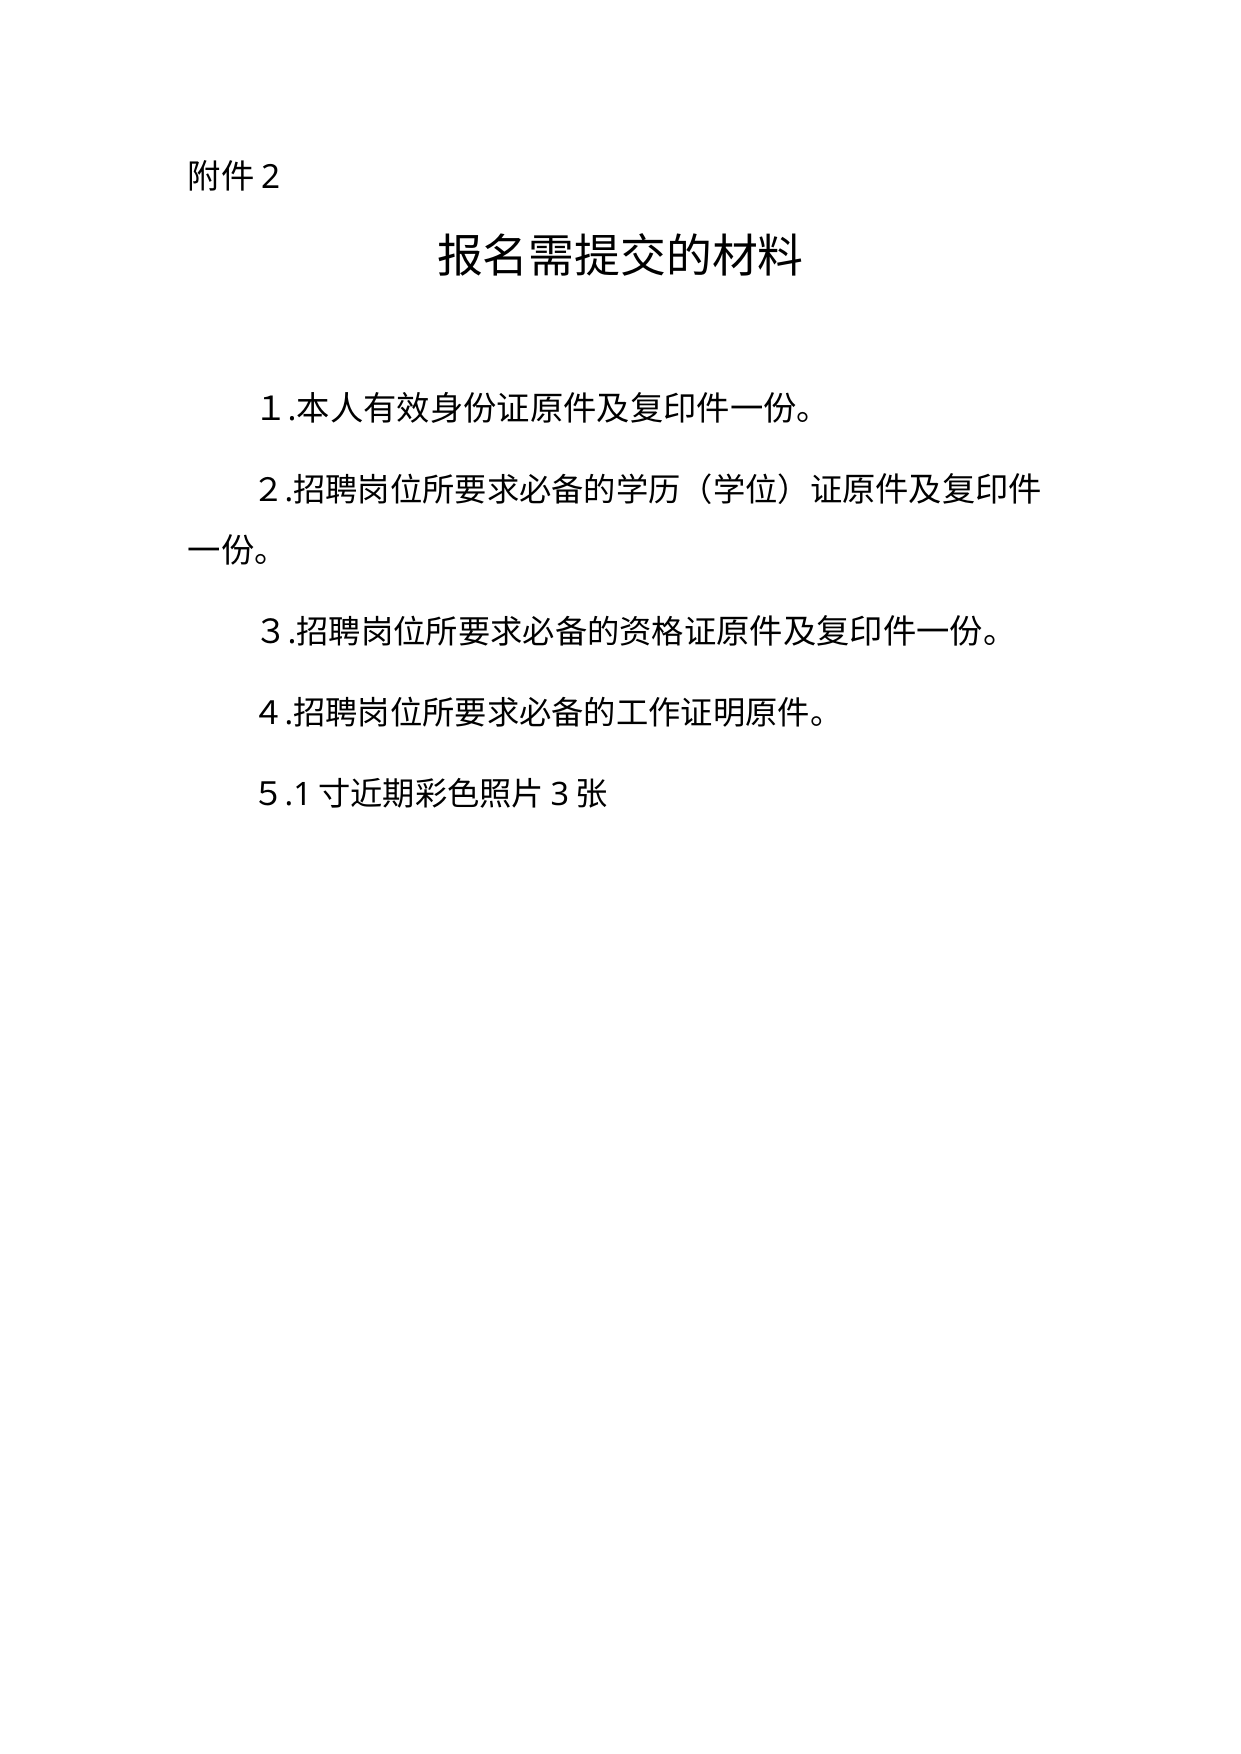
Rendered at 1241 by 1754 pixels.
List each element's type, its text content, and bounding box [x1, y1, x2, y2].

text 附件2 [187, 150, 1053, 198]
text ４.招聘岗位所要求必备的工作证明原件。 [187, 676, 1053, 736]
list １.本人有效身份证原件及复印件一份。 [187, 373, 1053, 433]
text ５.1寸近期彩色照片3张 [187, 757, 1053, 817]
text 报名需提交的材料 [187, 219, 1053, 286]
list ２.招聘岗位所要求必备的学历（学位）证原件及复印件一份。 [187, 454, 1053, 574]
text ３.招聘岗位所要求必备的资格证原件及复印件一份。 [187, 595, 1053, 655]
